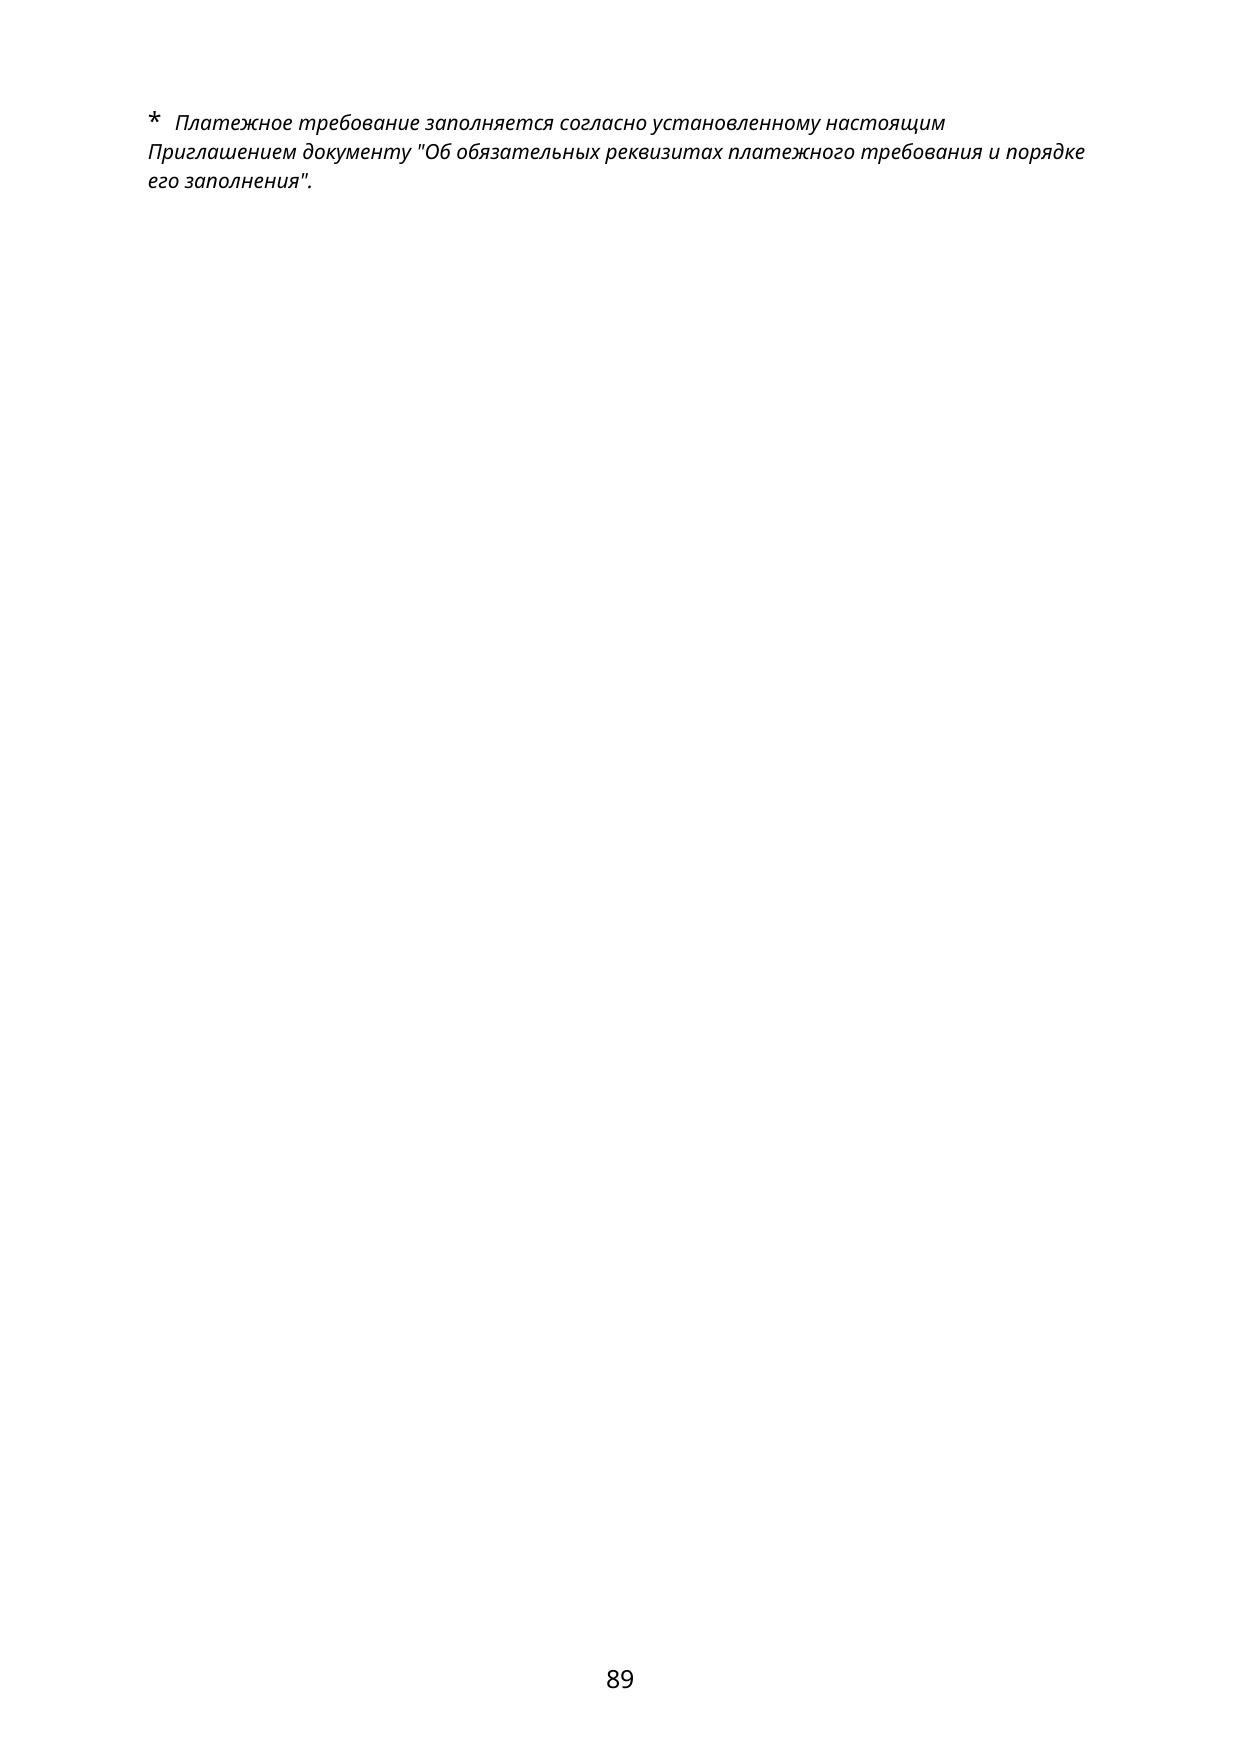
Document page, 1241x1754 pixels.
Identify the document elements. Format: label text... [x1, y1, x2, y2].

text * Платежное требование заполняется согласно установленному настоящим Приглашением документу "Об обязательных реквизитах платежного требования и порядке его заполнения". [148, 103, 1092, 194]
